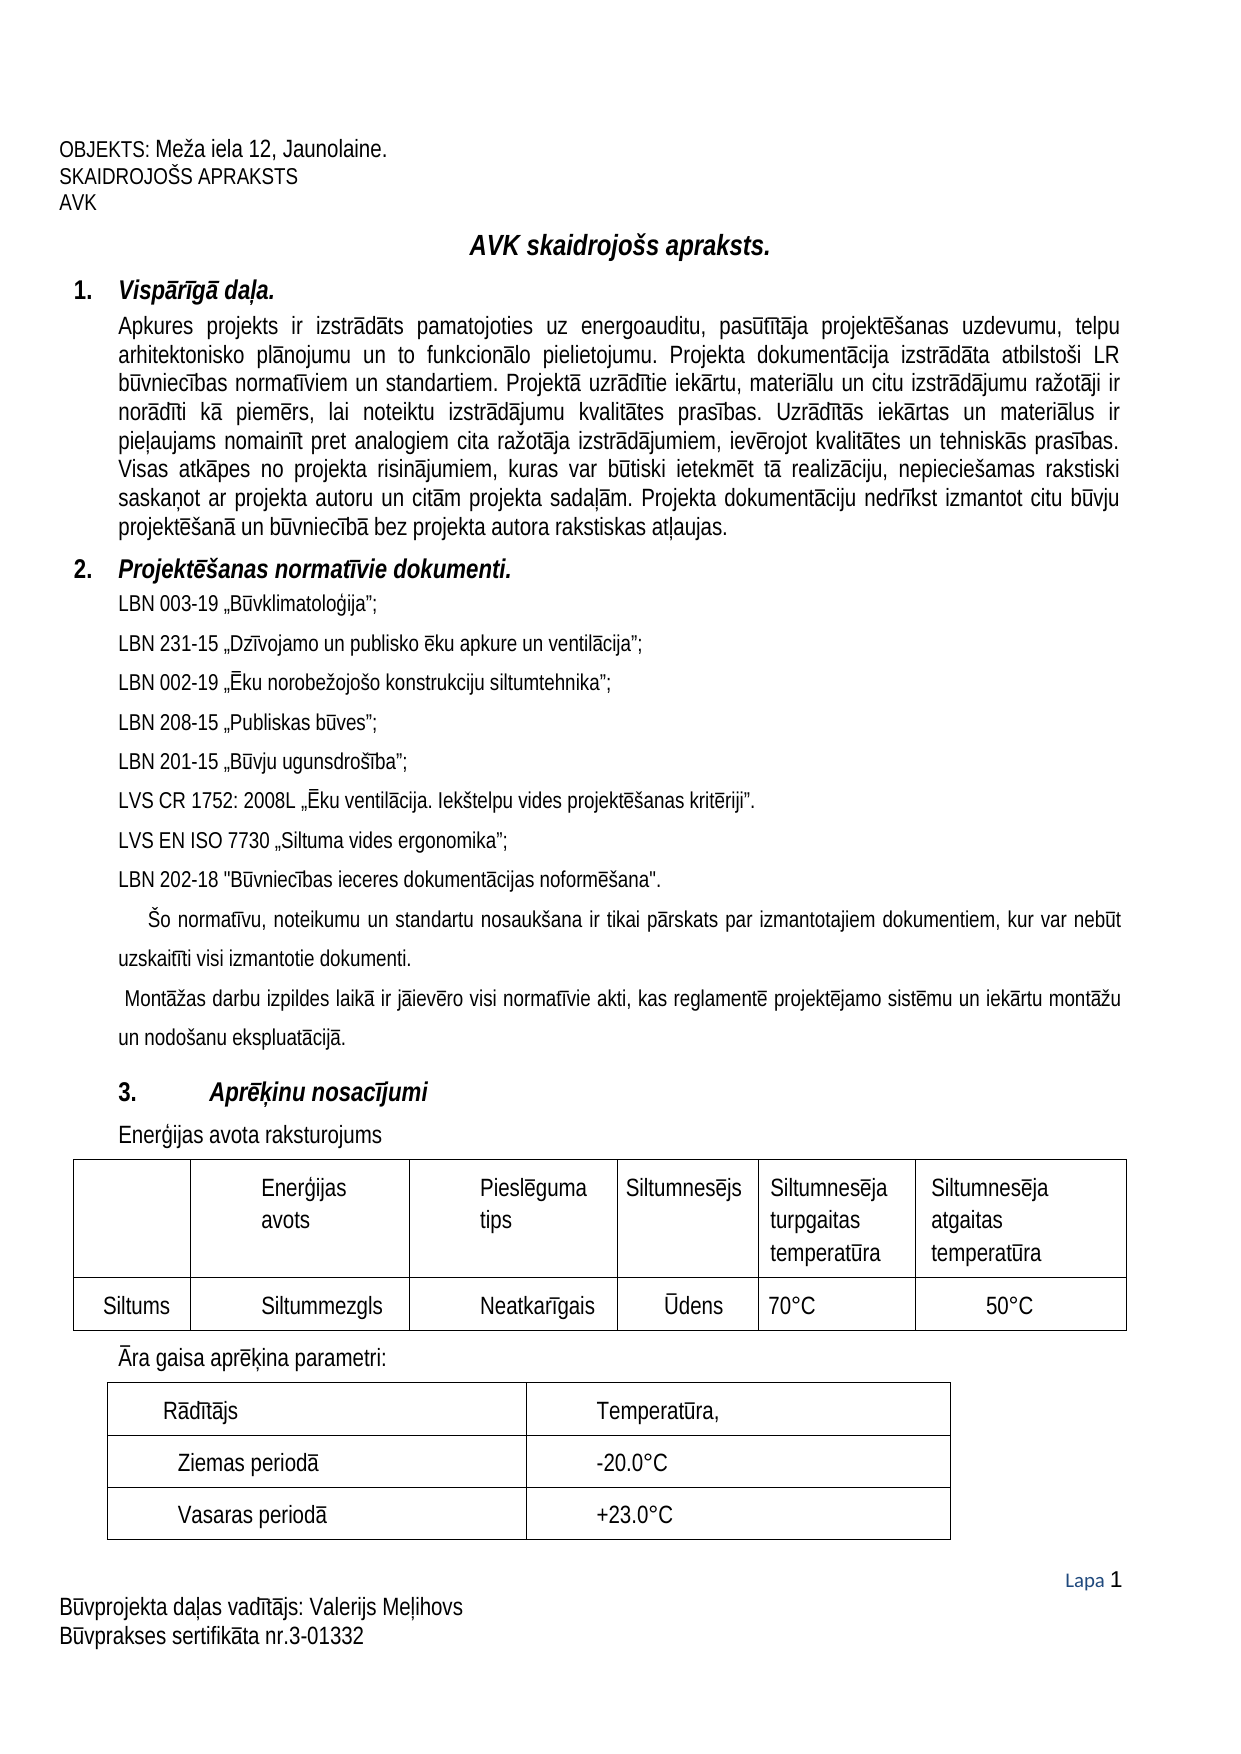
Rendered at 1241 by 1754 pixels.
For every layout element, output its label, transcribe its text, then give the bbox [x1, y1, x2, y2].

table_cell Neatkarīgais [410, 1278, 617, 1329]
text Āra gaisa aprēķina parametri: [118, 1343, 1122, 1372]
text AVK skaidrojošs apraksts. [118, 228, 1122, 261]
list Projektēšanas normatīvie dokumenti. [74, 553, 1122, 584]
text LBN 202-18 "Būvniecības ieceres dokumentācijas noformēšana". [118, 866, 1122, 893]
text LBN 208-15 „Publiskas būves”; [118, 708, 1122, 735]
list Aprēķinu nosacījumi [118, 1076, 1122, 1107]
table_cell -20.0°C [527, 1436, 950, 1487]
text Enerģijas avota raksturojums [118, 1120, 1122, 1148]
table_cell +23.0°C [527, 1488, 950, 1539]
text LVS CR 1752: 2008L „Ēku ventilācija. Iekštelpu vides projektēšanas kritēriji”. [118, 787, 1122, 814]
table_cell Ūdens [618, 1278, 758, 1329]
text LBN 003-19 „Būvklimatoloģija”; [118, 590, 1122, 616]
text LBN 201-15 „Būvju ugunsdrošība”; [118, 748, 1122, 774]
text LBN 231-15 „Dzīvojamo un publisko ēku apkure un ventilācija”; [118, 629, 1122, 656]
table_header Siltumnesēja atgaitas temperatūra [916, 1160, 1126, 1277]
text Montāžas darbu izpildes laikā ir jāievēro visi normatīvie akti, kas reglamentē projektējamo sistēmu un iekārtu montāžu un nodošanu ekspluatācijā. [118, 985, 1122, 1051]
table_cell Siltums [74, 1278, 190, 1329]
text Apkures projekts ir izstrādāts pamatojoties uz energoauditu, pasūtītāja projektēšanas uzdevumu, telpu arhitektonisko plānojumu un to funkcionālo pielietojumu. Projekta dokumentācija izstrādāta atbilstoši LR būvniecības normatīviem un standartiem. Projektā uzrādītie iekārtu, materiālu un citu izstrādājumu ražotāji ir norādīti kā piemērs, lai noteiktu izstrādājumu kvalitātes prasības. Uzrādītās iekārtas un materiālus ir pieļaujams nomainīt pret analogiem cita ražotāja izstrādājumiem, ievērojot kvalitātes un tehniskās prasības. Visas atkāpes no projekta risinājumiem, kuras var būtiski ietekmēt tā realizāciju, nepieciešamas rakstiski saskaņot ar projekta autoru un citām projekta sadaļām. Projekta dokumentāciju nedrīkst izmantot citu būvju projektēšanā un būvniecībā bez projekta autora rakstiskas atļaujas. [118, 311, 1122, 540]
table_cell 50°C [916, 1278, 1126, 1329]
table_header [74, 1160, 190, 1277]
text LVS EN ISO 7730 „Siltuma vides ergonomika”; [118, 827, 1122, 853]
text Šo normatīvu, noteikumu un standartu nosaukšana ir tikai pārskats par izmantotajiem dokumentiem, kur var nebūt uzskaitīti visi izmantotie dokumenti. [118, 906, 1122, 972]
table_cell 70°C [759, 1278, 915, 1329]
table_cell Siltummezgls [191, 1278, 409, 1329]
table_cell Vasaras periodā [108, 1488, 526, 1539]
text LBN 002-19 „Ēku norobežojošo konstrukciju siltumtehnika”; [118, 669, 1122, 695]
table_header Siltumnesēja turpgaitas temperatūra [759, 1160, 915, 1277]
table_header Siltumnesējs [618, 1160, 758, 1277]
list Vispārīgā daļa. [74, 274, 1122, 305]
table_header Rādītājs [108, 1383, 526, 1434]
table_header Enerģijas avots [191, 1160, 409, 1277]
table_header Pieslēguma tips [410, 1160, 617, 1277]
table_header Temperatūra, [527, 1383, 950, 1434]
table_cell Ziemas periodā [108, 1436, 526, 1487]
